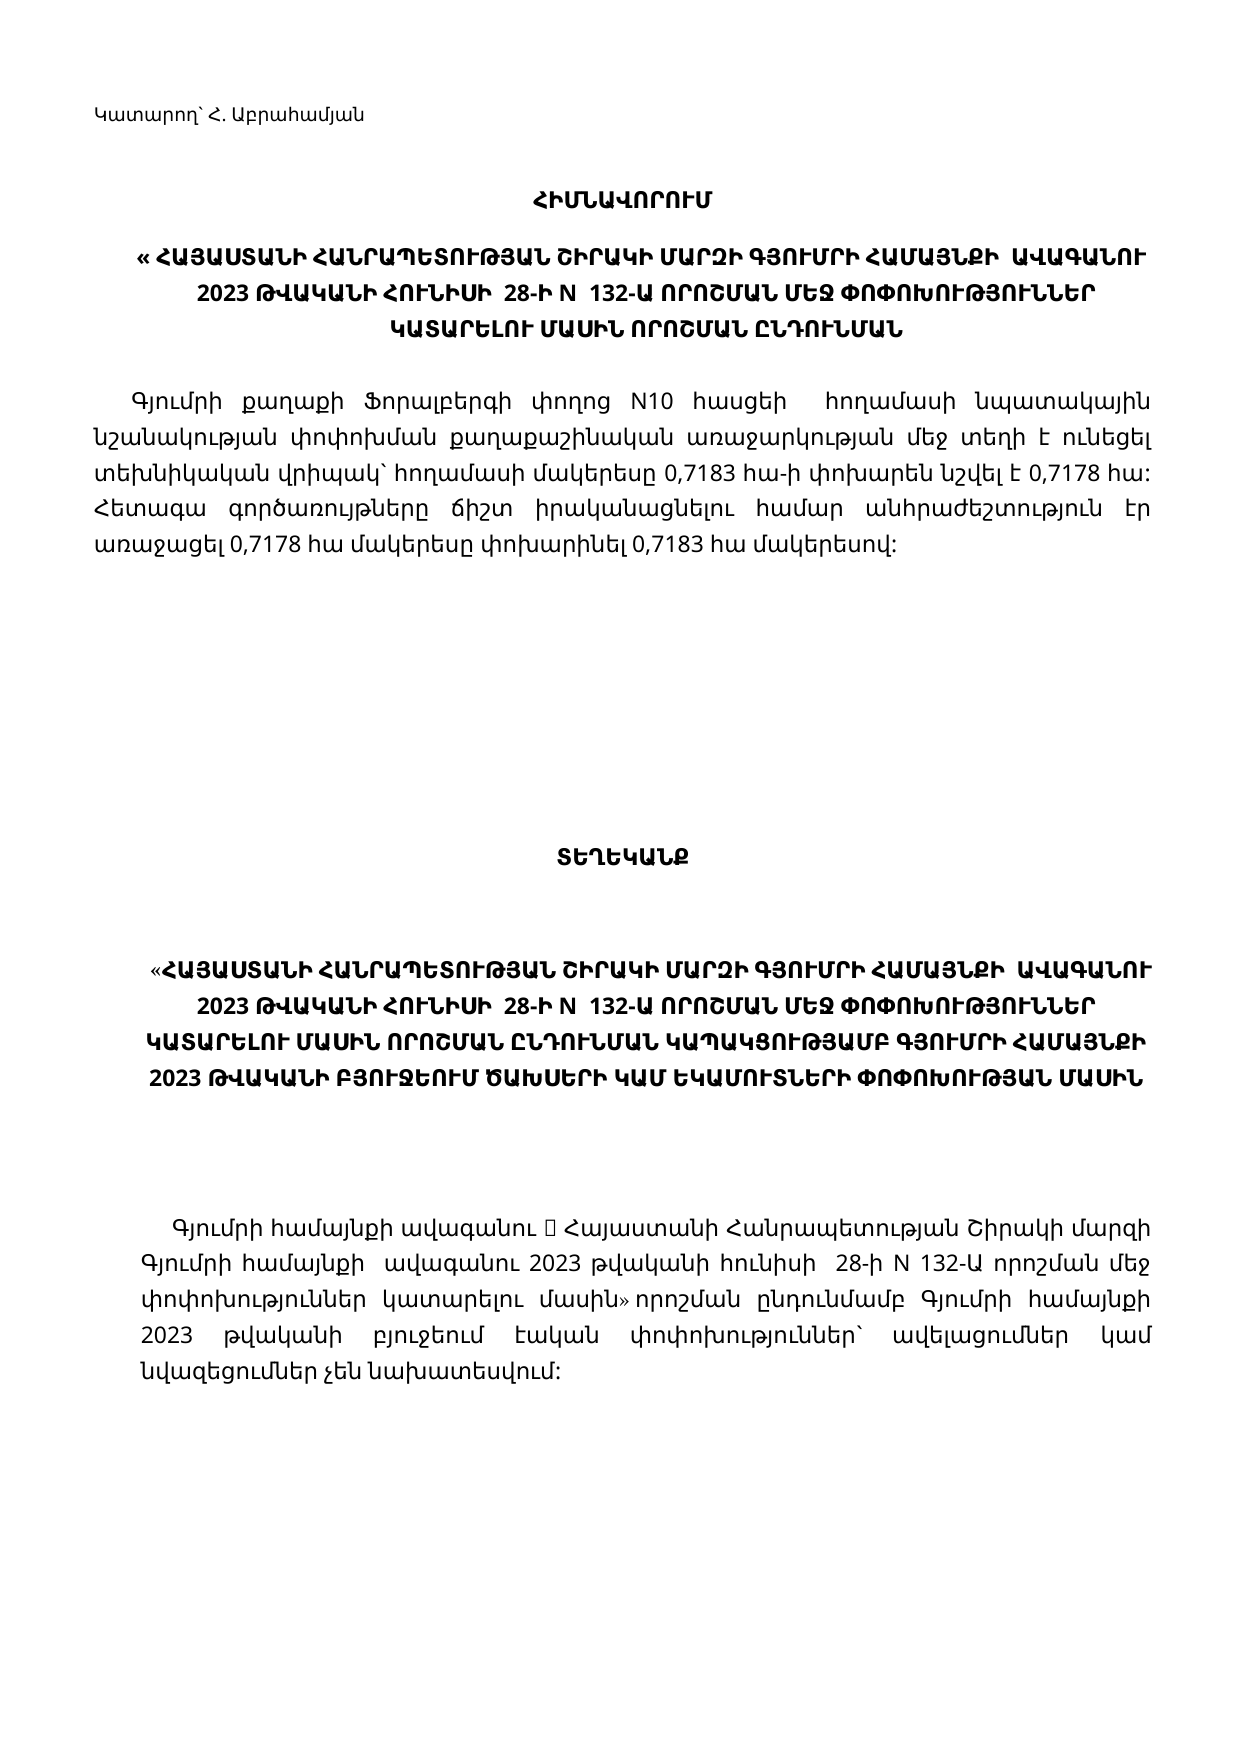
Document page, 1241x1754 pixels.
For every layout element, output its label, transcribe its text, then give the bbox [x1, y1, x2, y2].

text Գյումրի քաղաքի Ֆորալբերգի փողոց N10 հասցեի հողամասի նպատակային նշանակության փոփոխման քաղաքաշինական առաջարկության մեջ տեղի է ունեցել տեխնիկական վրիպակ` հողամասի մակերեսը 0,7183 հա-ի փոխարեն նշվել է 0,7178 հա: Հետագա գործառույթները ճիշտ իրականացնելու համար անհրաժեշտություն էր առաջացել 0,7178 հա մակերեսը փոխարինել 0,7183 հա մակերեսով: [94, 384, 1152, 559]
text ՀԱՅԱՍՏԱՆԻ ՀԱՆՐԱՊԵՏՈՒԹՅԱՆ ՇԻՐԱԿԻ ՄԱՐԶԻ ԳՅՈՒՄՐԻ ՀԱՄԱՅՆՔԻ ԱՎԱԳԱՆՈՒ 2023 ԹՎԱԿԱՆԻ ՀՈՒՆԻՍԻ 28-Ի N 132-Ա ՈՐՈՇՄԱՆ ՄԵՋ ՓՈՓՈԽՈՒԹՅՈՒՆՆԵՐ ԿԱՏԱՐԵԼՈՒ ՄԱՍԻՆ ՈՐՈՇՄԱՆ ԸՆԴՈՒՆՄԱՆ ԿԱՊԱԿՑՈՒԹՅԱՄԲ ԳՅՈՒՄՐԻ ՀԱՄԱՅՆՔԻ 2023 ԹՎԱԿԱՆԻ ԲՅՈՒՋԵՈՒՄ ԾԱԽՍԵՐԻ ԿԱՄ ԵԿԱՄՈՒՏՆԵՐԻ ՓՈՓՈԽՈՒԹՅԱՆ ՄԱՍԻՆ [131, 954, 1152, 1093]
text Գյումրի համայնքի ավագանու  Հայաստանի Հանրապետության Շիրակի մարզի Գյումրի համայնքի ավագանու 2023 թվականի հունիսի 28-ի N 132-Ա որոշման մեջ փոփոխություններ կատարելու մասին որոշման ընդունմամբ Գյումրի համայնքի 2023 թվականի բյուջեում էական փոփոխություններ` ավելացումներ կամ նվազեցումներ չեն նախատեսվում: [131, 1211, 1152, 1386]
text « ՀԱՅԱՍՏԱՆԻ ՀԱՆՐԱՊԵՏՈՒԹՅԱՆ ՇԻՐԱԿԻ ՄԱՐԶԻ ԳՅՈՒՄՐԻ ՀԱՄԱՅՆՔԻ ԱՎԱԳԱՆՈՒ 2023 ԹՎԱԿԱՆԻ ՀՈՒՆԻՍԻ 28-Ի N 132-Ա ՈՐՈՇՄԱՆ ՄԵՋ ՓՈՓՈԽՈՒԹՅՈՒՆՆԵՐ ԿԱՏԱՐԵԼՈՒ ՄԱՍԻՆ ՈՐՈՇՄԱՆ ԸՆԴՈՒՆՄԱՆ [131, 241, 1152, 344]
text Կատարող` Հ. Աբրահամյան [94, 102, 1152, 127]
text ՏԵՂԵԿԱՆՔ [94, 841, 1152, 872]
text ՀԻՄՆԱՎՈՐՈՒՄ [94, 184, 1152, 215]
